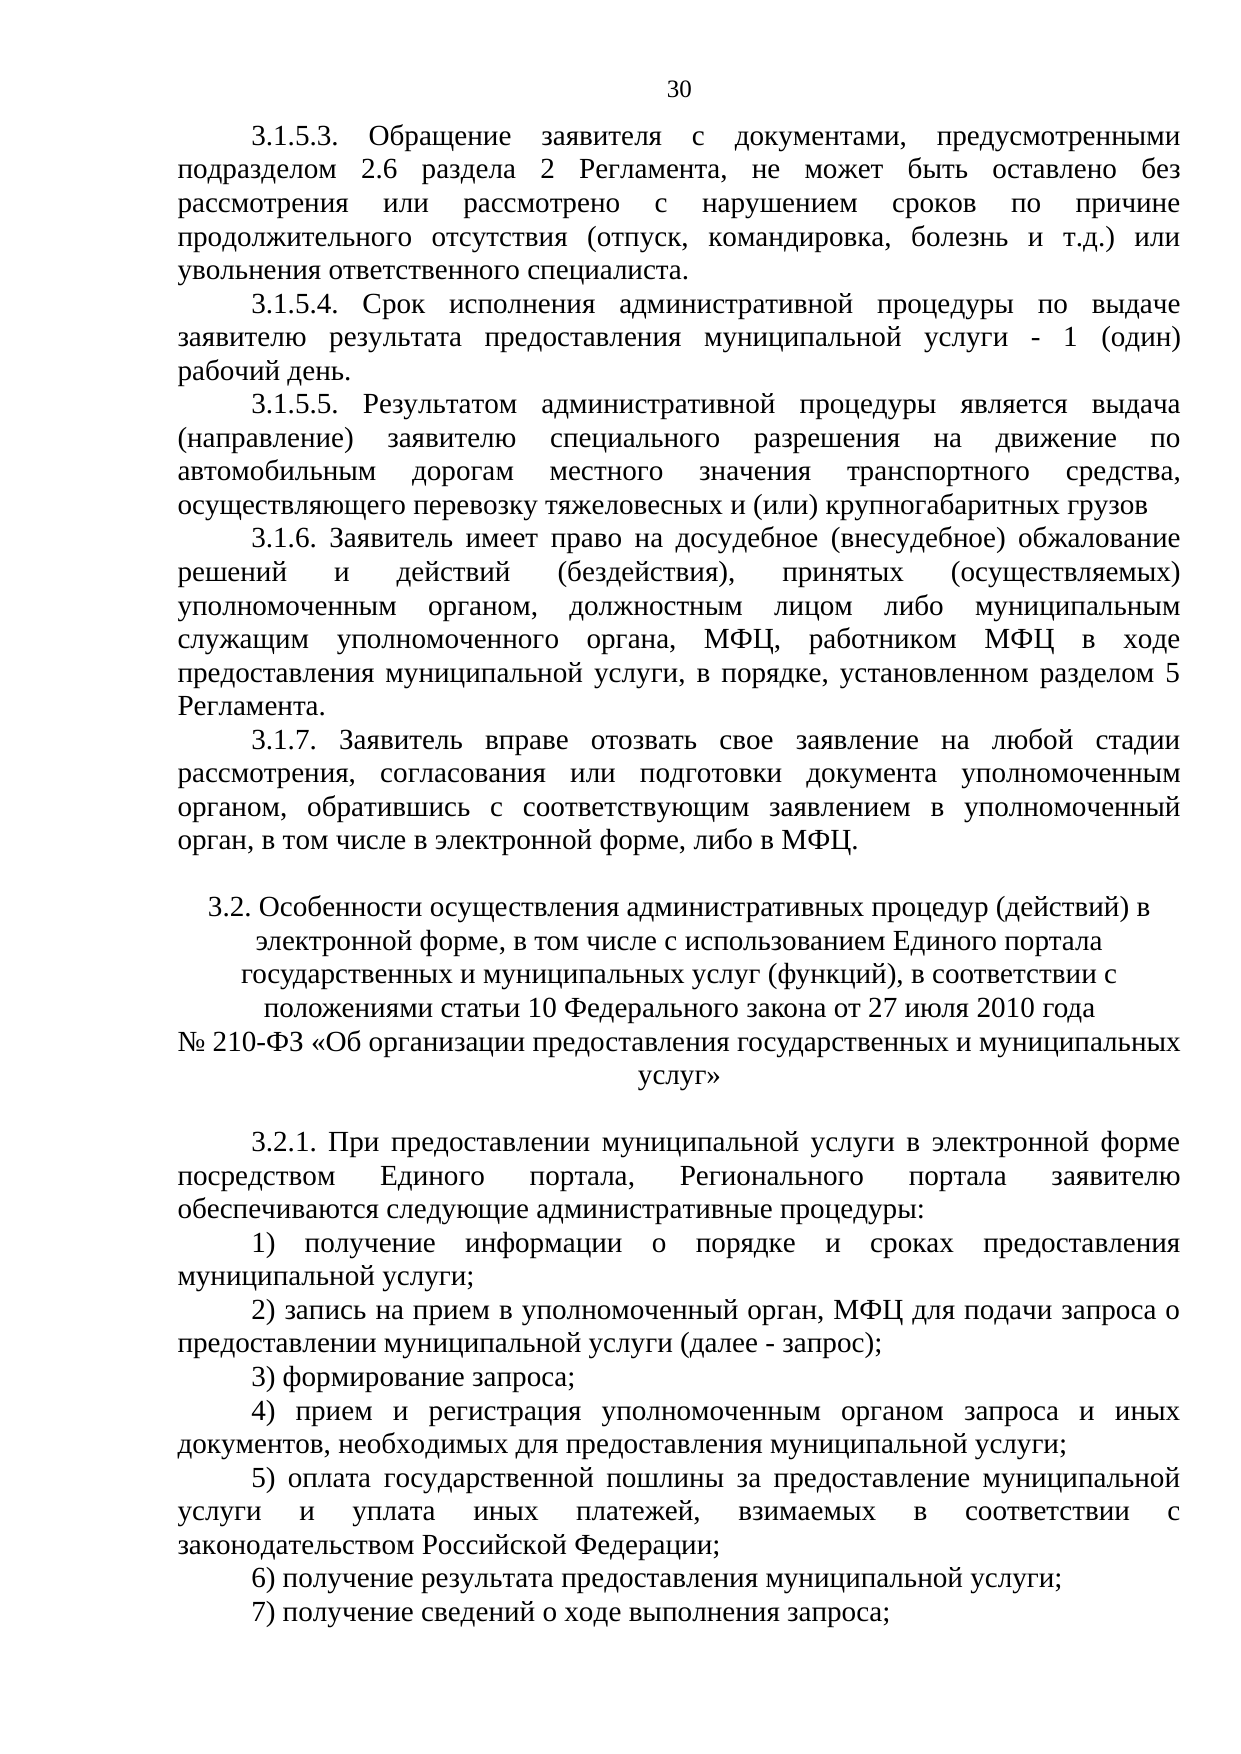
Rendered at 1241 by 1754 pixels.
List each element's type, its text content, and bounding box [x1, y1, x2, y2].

text 2) запись на прием в уполномоченный орган, МФЦ для подачи запроса о предоставлении муниципальной услуги (далее - запрос); [177, 1292, 1181, 1359]
text 4) прием и регистрация уполномоченным органом запроса и иных документов, необходимых для предоставления муниципальной услуги; [177, 1393, 1181, 1460]
text 3.1.7. Заявитель вправе отозвать свое заявление на любой стадии рассмотрения, согласования или подготовки документа уполномоченным органом, обратившись с соответствующим заявлением в уполномоченный орган, в том числе в электронной форме, либо в МФЦ. [177, 722, 1181, 856]
text 3.2. Особенности осуществления административных процедур (действий) в электронной форме, в том числе с использованием Единого портала [177, 889, 1181, 957]
text 3.1.5.5. Результатом административной процедуры является выдача (направление) заявителю специального разрешения на движение по автомобильным дорогам местного значения транспортного средства, осуществляющего перевозку тяжеловесных и (или) крупногабаритных грузов [177, 386, 1181, 521]
text 7) получение сведений о ходе выполнения запроса; [177, 1594, 1181, 1627]
text 3.2.1. При предоставлении муниципальной услуги в электронной форме посредством Единого портала, Регионального портала заявителю обеспечиваются следующие административные процедуры: [177, 1124, 1181, 1225]
text 1) получение информации о порядке и сроках предоставления муниципальной услуги; [177, 1225, 1181, 1292]
text 3.1.5.4. Срок исполнения административной процедуры по выдаче заявителю результата предоставления муниципальной услуги - 1 (один) рабочий день. [177, 286, 1181, 386]
text 3.1.6. Заявитель имеет право на досудебное (внесудебное) обжалование решений и действий (бездействия), принятых (осуществляемых) уполномоченным органом, должностным лицом либо муниципальным служащим уполномоченного органа, МФЦ, работником МФЦ в ходе предоставления муниципальной услуги, в порядке, установленном разделом 5 Регламента. [177, 521, 1181, 722]
text 3) формирование запроса; [177, 1359, 1181, 1393]
text государственных и муниципальных услуг (функций), в соответствии с [177, 957, 1181, 990]
text 5) оплата государственной пошлины за предоставление муниципальной услуги и уплата иных платежей, взимаемых в соответствии с законодательством Российской Федерации; [177, 1460, 1181, 1560]
text № 210-ФЗ «Об организации предоставления государственных и муниципальных услуг» [177, 1024, 1181, 1091]
text 3.1.5.3. Обращение заявителя с документами, предусмотренными подразделом 2.6 раздела 2 Регламента, не может быть оставлено без рассмотрения или рассмотрено с нарушением сроков по причине продолжительного отсутствия (отпуск, командировка, болезнь и т.д.) или увольнения ответственного специалиста. [177, 118, 1181, 286]
text положениями статьи 10 Федерального закона от 27 июля 2010 года [177, 990, 1181, 1024]
text 6) получение результата предоставления муниципальной услуги; [177, 1560, 1181, 1594]
